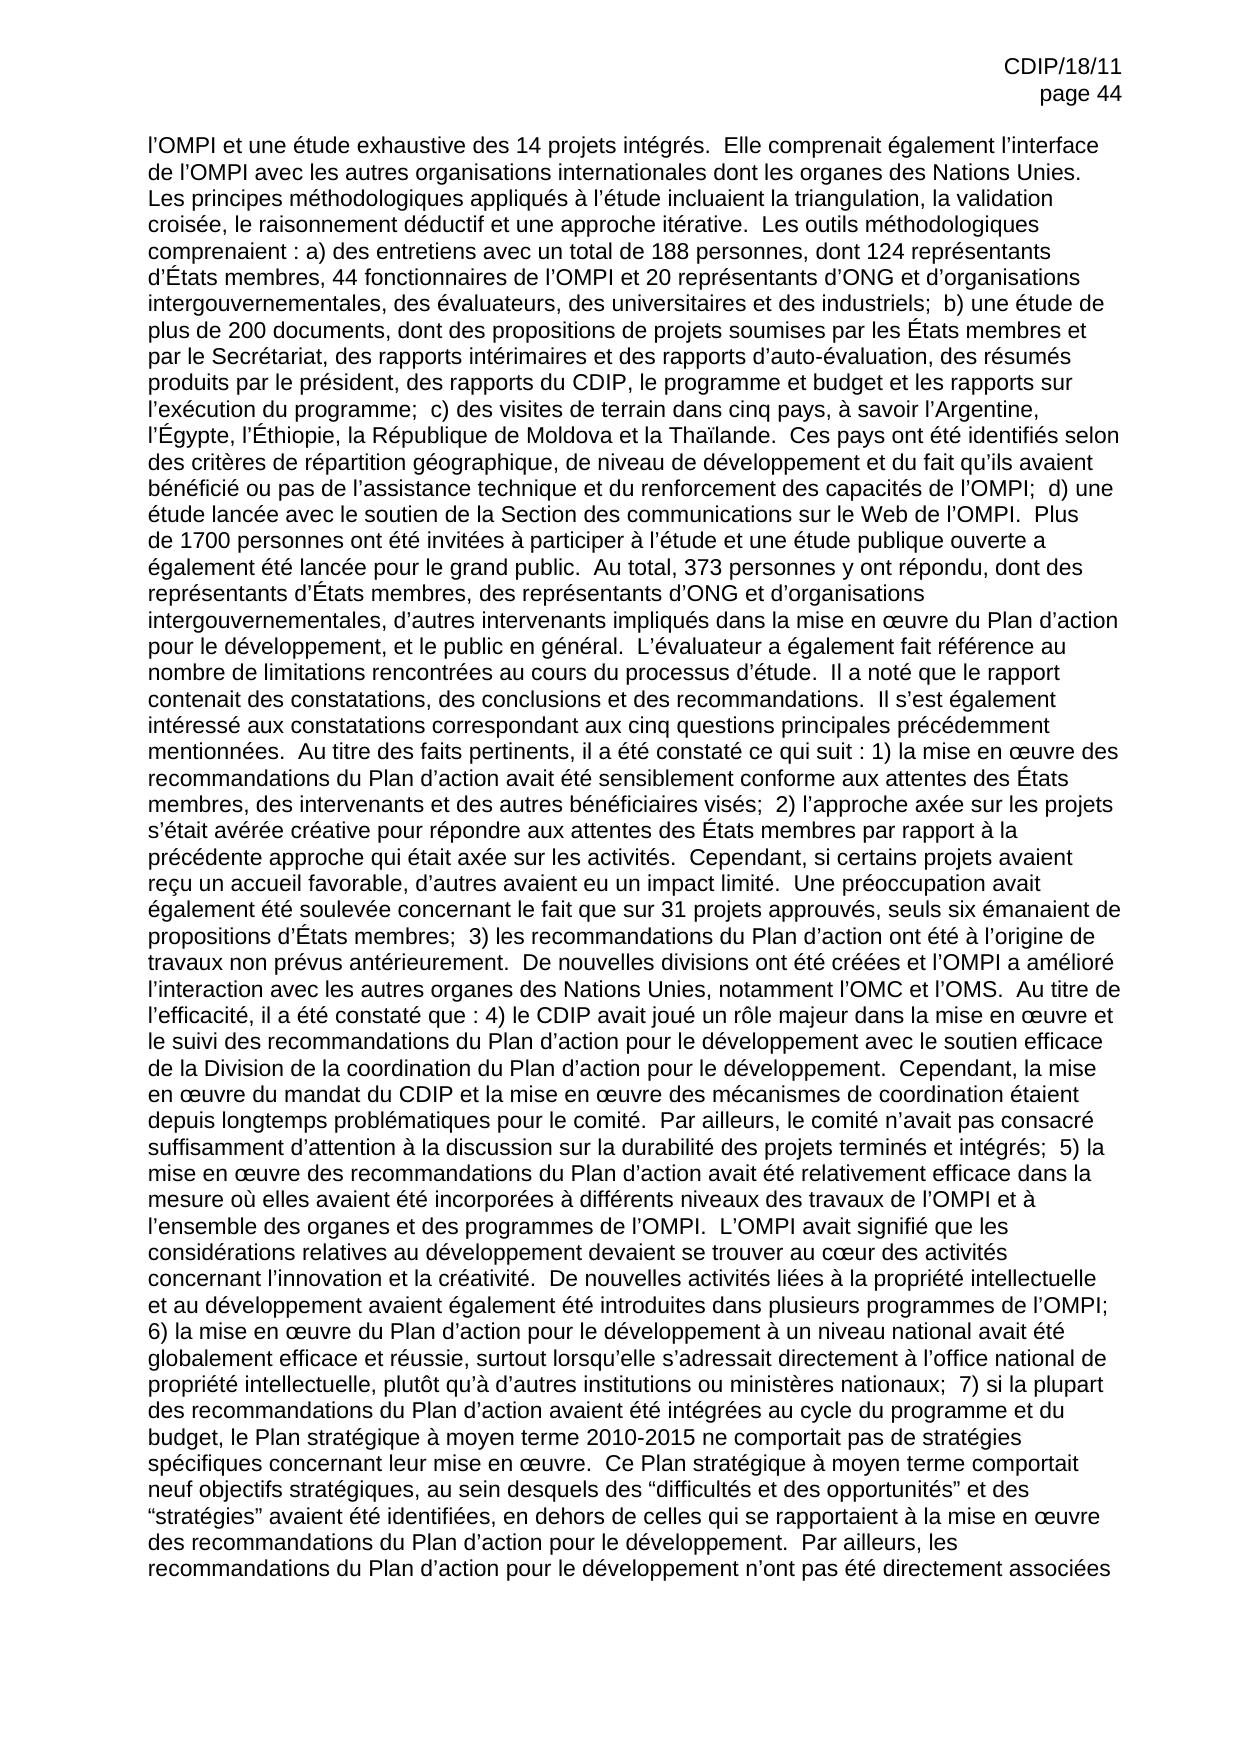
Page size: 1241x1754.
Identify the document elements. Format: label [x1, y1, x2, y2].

text [148, 132, 1122, 1582]
